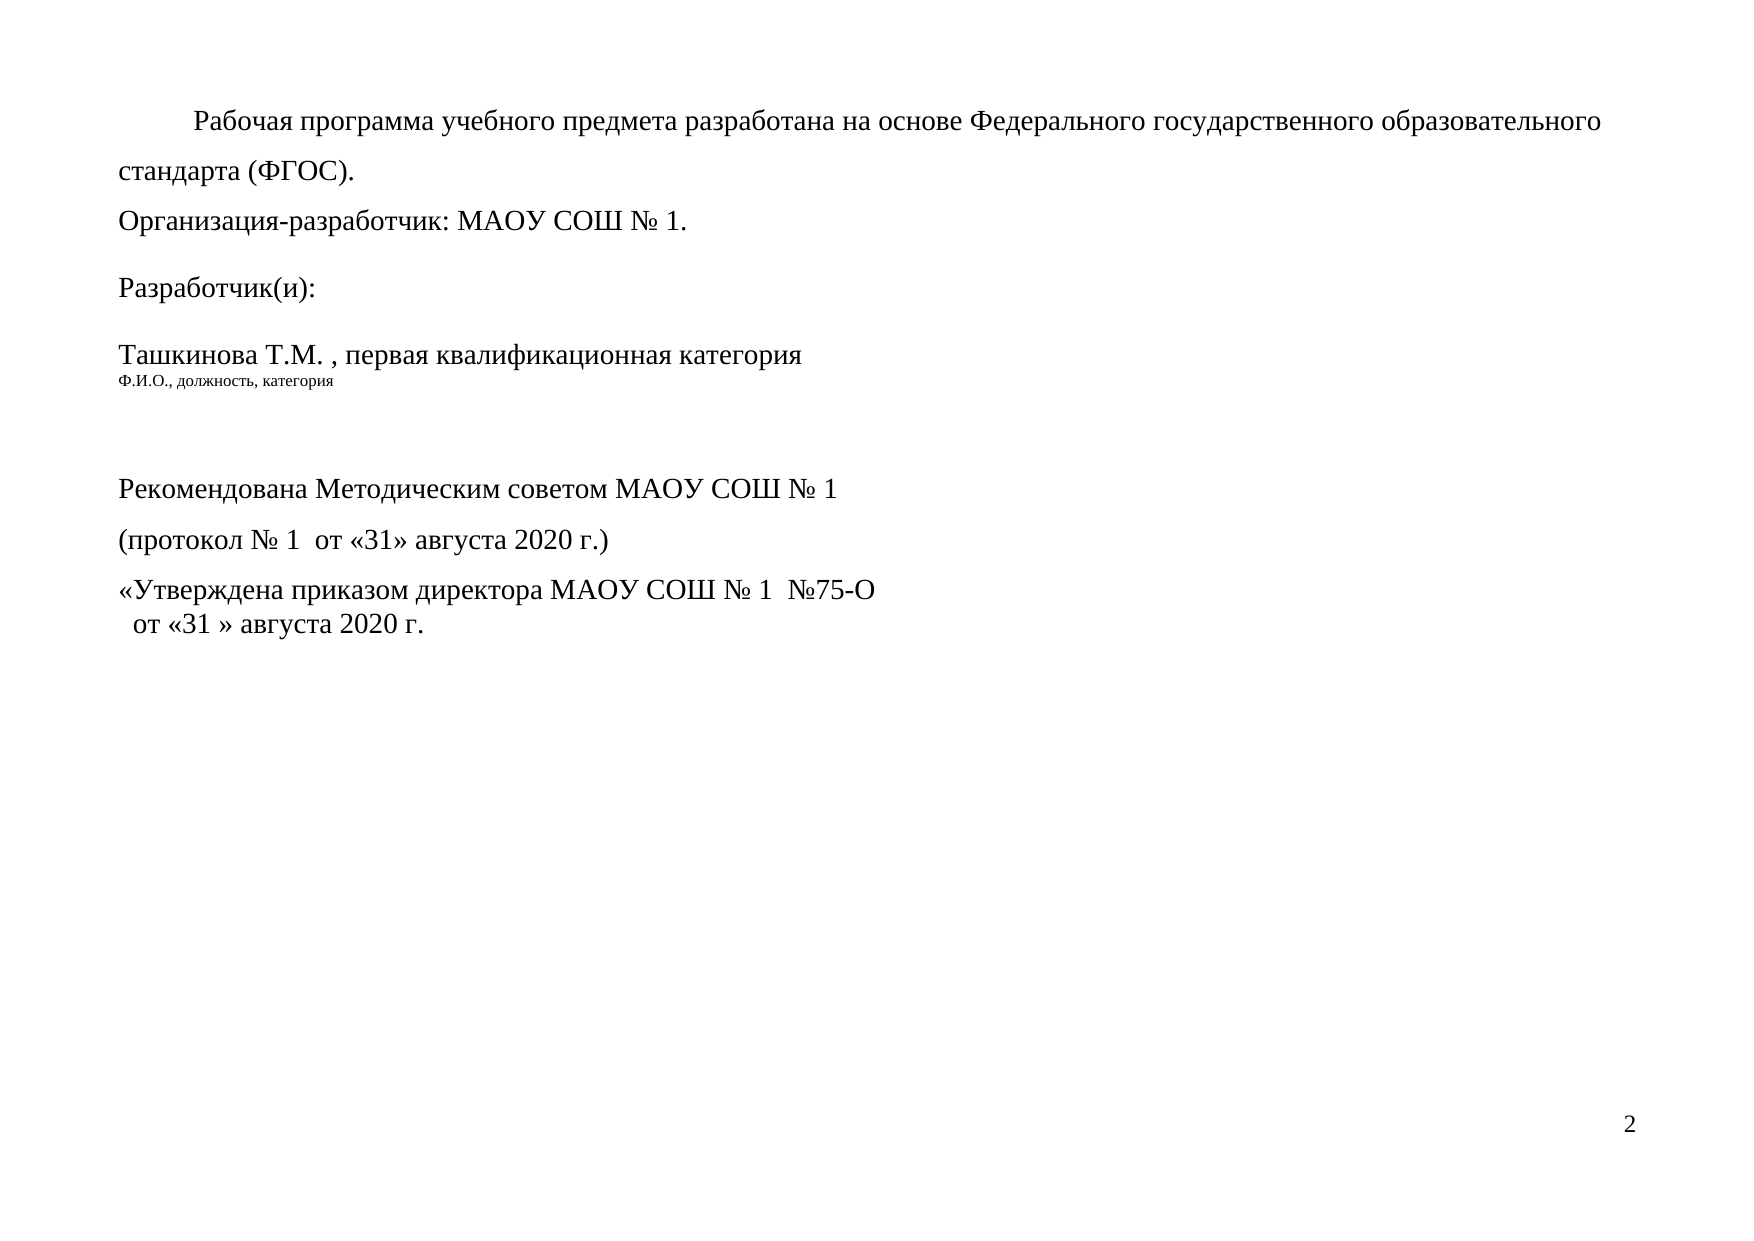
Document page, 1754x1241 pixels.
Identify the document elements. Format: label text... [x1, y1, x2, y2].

text от «31 » августа 2020 г. [118, 606, 1636, 639]
text (протокол № 1 от «31» августа 2020 г.) [118, 522, 1636, 555]
text Рекомендована Методическим советом МАОУ СОШ № 1 [118, 472, 1636, 505]
text Ташкинова Т.М. , первая квалификационная категория [118, 337, 1636, 371]
text Организация-разработчик: МАОУ СОШ № 1. [118, 203, 1636, 237]
text Разработчик(и): [118, 270, 1636, 304]
text Рабочая программа учебного предмета разработана на основе Федерального государственного образовательного стандарта (ФГОС). [118, 103, 1636, 186]
text «Утверждена приказом директора МАОУ СОШ № 1 №75-О [118, 572, 1636, 606]
text Ф.И.О., должность, категория [118, 371, 1636, 404]
